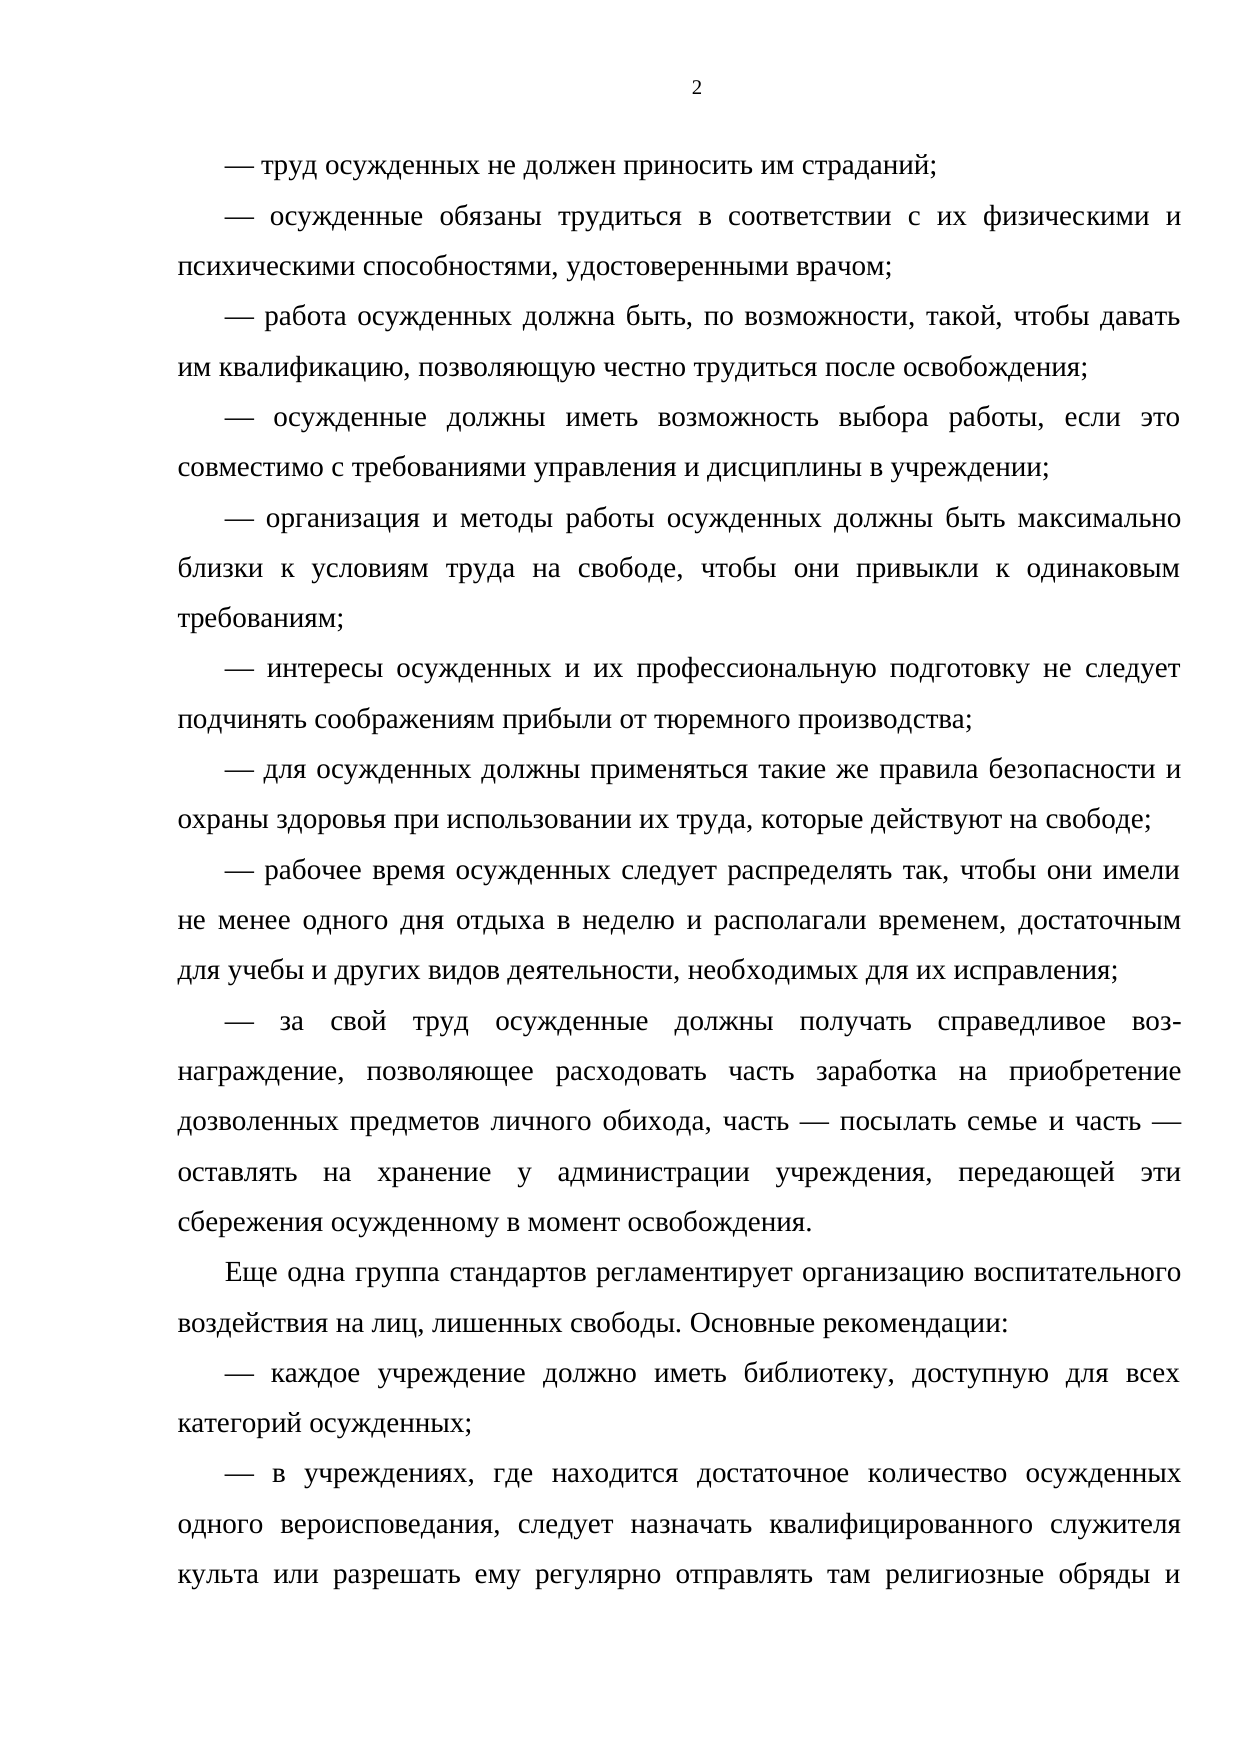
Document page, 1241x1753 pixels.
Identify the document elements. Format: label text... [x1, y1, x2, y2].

text — для осужденных должны применяться такие же правила безопасности и охраны здоровья при использовании их труда, которые действуют на свободе; [177, 751, 1181, 835]
text — интересы осужденных и их профессиональную подготовку не следует подчинять соображениям прибыли от тюремного производства; [177, 651, 1181, 735]
text — работа осужденных должна быть, по возможности, такой, чтобы давать им квалификацию, позволяющую честно трудиться после освобождения; [177, 299, 1181, 382]
text — осужденные должны иметь возможность выбора работы, если это совместимо с требованиями управления и дисциплины в учреждении; [177, 399, 1181, 483]
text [177, 1456, 1181, 1590]
text — рабочее время осужденных следует распределять так, чтобы они имели не менее одного дня отдыха в неделю и располагали временем, достаточным для учебы и других видов деятельности, необходимых для их исправления; [177, 852, 1181, 986]
text — каждое учреждение должно иметь библиотеку, доступную для всех категорий осужденных; [177, 1355, 1181, 1439]
text — за свой труд осужденные должны получать справедливое вознаграждение, позволяющее расходовать часть заработка на приобретение дозволенных предметов личного обихода, часть — посылать семье и часть — оставлять на хранение у администрации учреждения, передающей эти сбережения осужденному в момент освобождения. [177, 1003, 1181, 1238]
text Еще одна группа стандартов регламентирует организацию воспитательного воздействия на лиц, лишенных свободы. Основные рекомендации: [177, 1254, 1181, 1338]
text — осужденные обязаны трудиться в соответствии с их физическими и психическими способностями, удостоверенными врачом; [177, 198, 1181, 282]
text — труд осужденных не должен приносить им страданий; [177, 148, 1181, 181]
text — организация и методы работы осужденных должны быть максимально близки к условиям труда на свободе, чтобы они привыкли к одинаковым требованиям; [177, 500, 1181, 634]
